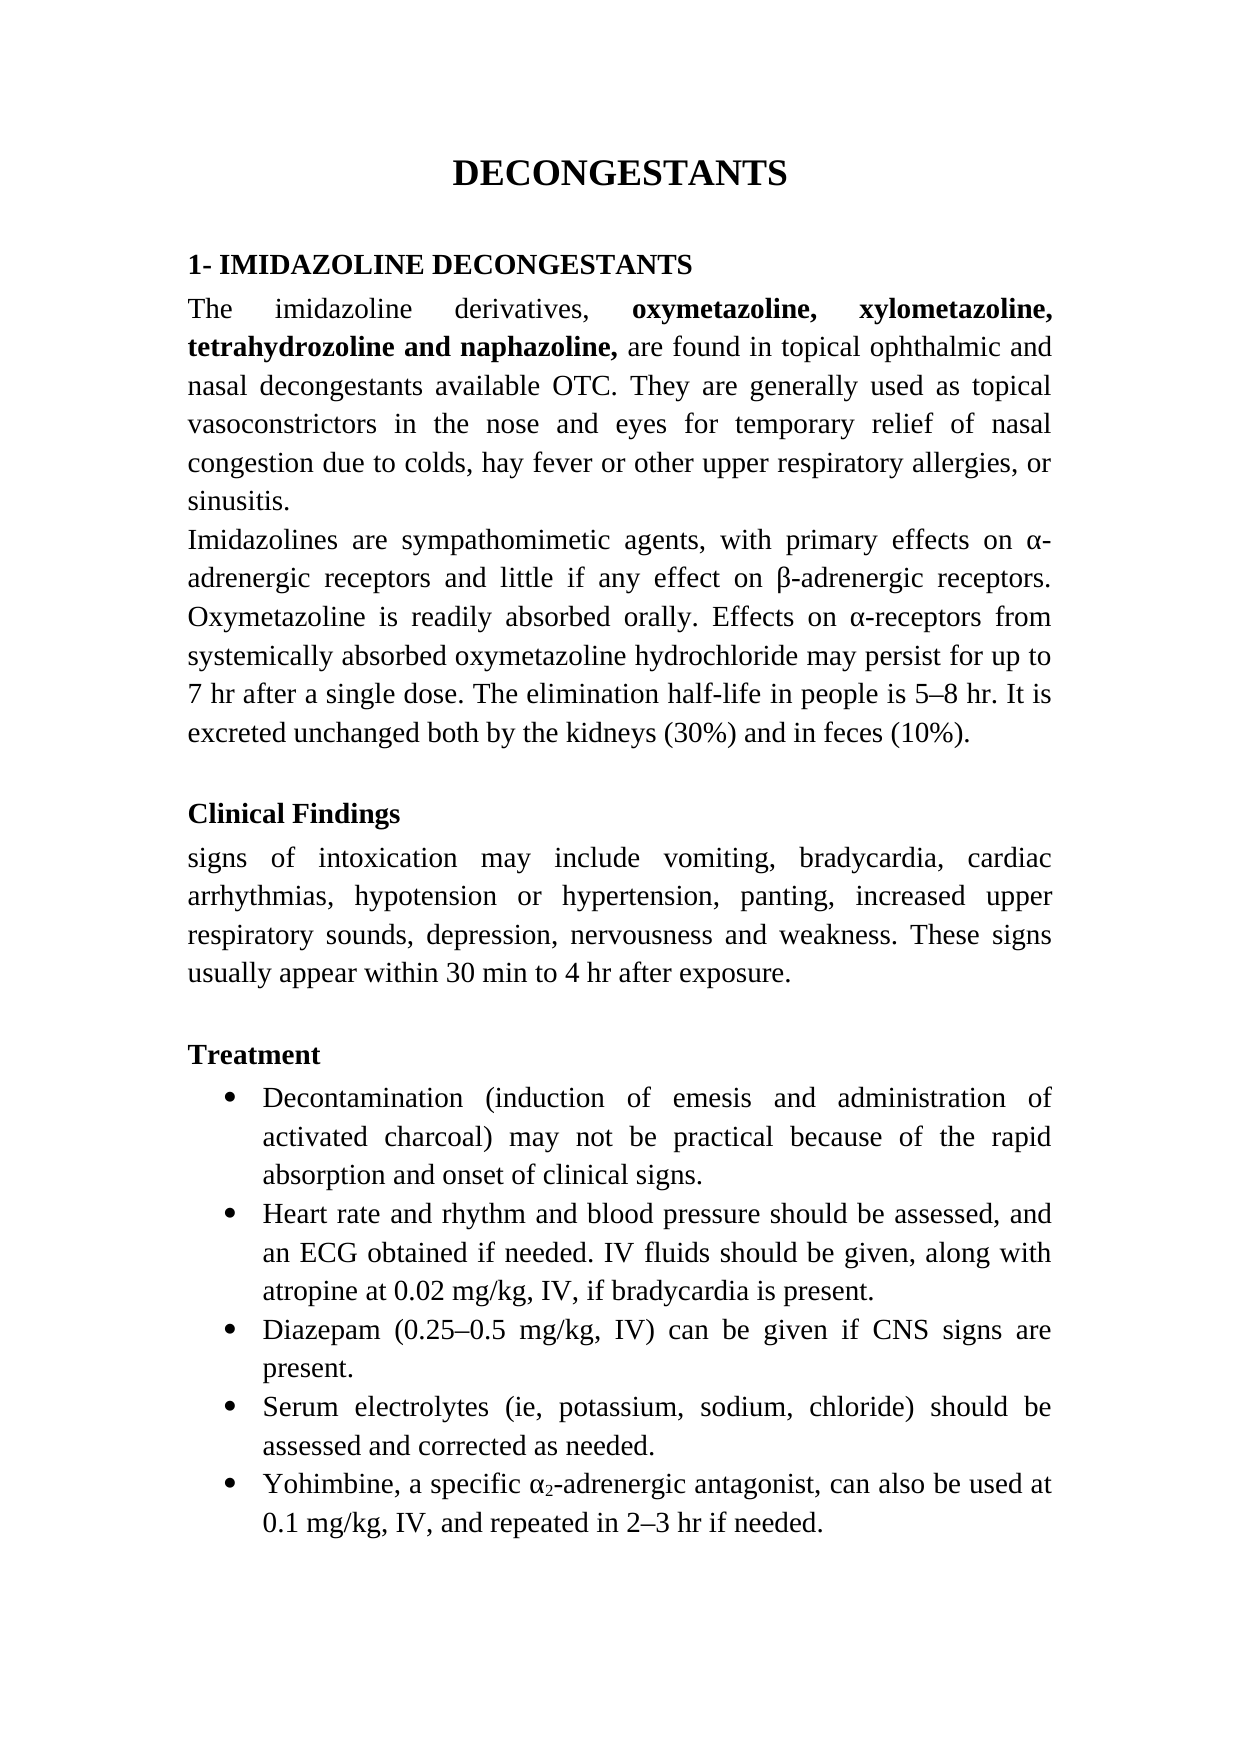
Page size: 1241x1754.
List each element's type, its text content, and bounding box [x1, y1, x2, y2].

list Heart rate and rhythm and blood pressure should be assessed, and an ECG obtained if needed. IV fluids should be given, along with atropine at 0.02 mg/kg, IV, if bradycardia is present. [225, 1196, 1053, 1307]
text DECONGESTANTS [187, 150, 1053, 193]
text Clinical Findings [187, 796, 1053, 830]
list Serum electrolytes (ie, potassium, sodium, chloride) should be assessed and corrected as needed. [225, 1389, 1053, 1461]
list Yohimbine, a specific α2-adrenergic antagonist, can also be used at 0.1 mg/kg, IV, and repeated in 2–3 hr if needed. [225, 1466, 1053, 1538]
text 1- IMIDAZOLINE DECONGESTANTS [187, 247, 1053, 281]
list Decontamination (induction of emesis and administration of activated charcoal) may not be practical because of the rapid absorption and onset of clinical signs. [225, 1080, 1053, 1191]
text signs of intoxication may include vomiting, bradycardia, cardiac arrhythmias, hypotension or hypertension, panting, increased upper respiratory sounds, depression, nervousness and weakness. These signs usually appear within 30 min to 4 hr after exposure. [187, 840, 1053, 989]
text Treatment [187, 1037, 1053, 1071]
list Diazepam (0.25–0.5 mg/kg, IV) can be given if CNS signs are present. [225, 1312, 1053, 1384]
text The imidazoline derivatives, oxymetazoline, xylometazoline, tetrahydrozoline and naphazoline, are found in topical ophthalmic and nasal decongestants available OTC. They are generally used as topical vasoconstrictors in the nose and eyes for temporary relief of nasal congestion due to colds, hay fever or other upper respiratory allergies, or sinusitis. [187, 291, 1053, 517]
text Imidazolines are sympathomimetic agents, with primary effects on α-adrenergic receptors and little if any effect on β-adrenergic receptors. Oxymetazoline is readily absorbed orally. Effects on α-receptors from systemically absorbed oxymetazoline hydrochloride may persist for up to 7 hr after a single dose. The elimination half-life in people is 5–8 hr. It is excreted unchanged both by the kidneys (30%) and in feces (10%). [187, 522, 1053, 748]
